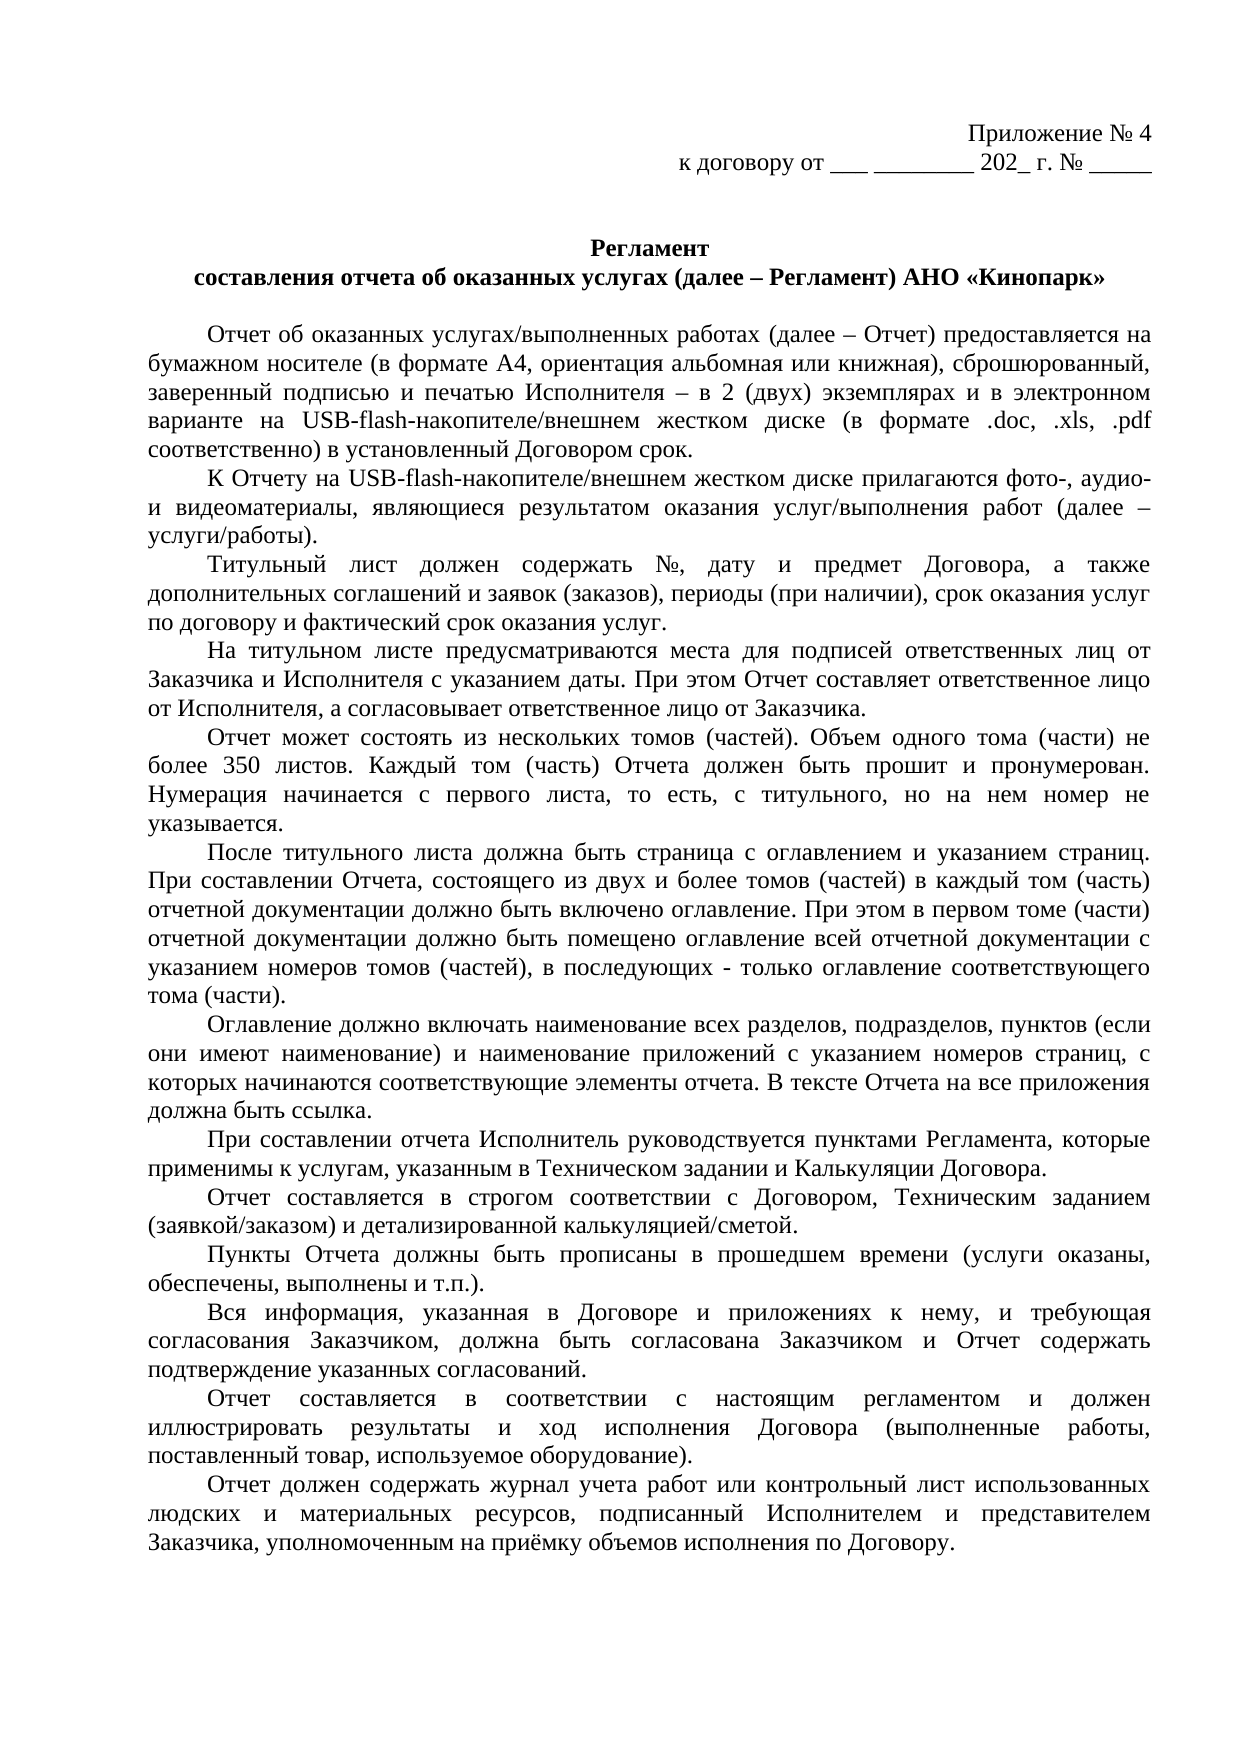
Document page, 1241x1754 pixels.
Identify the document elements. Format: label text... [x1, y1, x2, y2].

text Титульный лист должен содержать №, дату и предмет Договора, а также дополнительных соглашений и заявок (заказов), периоды (при наличии), срок оказания услуг по договору и фактический срок оказания услуг. [148, 549, 1152, 636]
text После титульного листа должна быть страница с оглавлением и указанием страниц. При составлении Отчета, состоящего из двух и более томов (частей) в каждый том (часть) отчетной документации должно быть включено оглавление. При этом в первом томе (части) отчетной документации должно быть помещено оглавление всей отчетной документации с указанием номеров томов (частей), в последующих - только оглавление соответствующего тома (части). [148, 837, 1152, 1009]
text К Отчету на USB-flash-накопителе/внешнем жестком диске прилагаются фото-, аудио- и видеоматериалы, являющиеся результатом оказания услуг/выполнения работ (далее – услуги/работы). [148, 463, 1152, 549]
text Регламент [148, 233, 1152, 262]
text составления отчета об оказанных услугах (далее – Регламент) АНО «Кинопарк» [148, 262, 1152, 291]
text Приложение № 4 [148, 118, 1152, 147]
text Пункты Отчета должны быть прописаны в прошедшем времени (услуги оказаны, обеспечены, выполнены и т.п.). [148, 1239, 1152, 1297]
text Отчет составляется в соответствии с настоящим регламентом и должен иллюстрировать результаты и ход исполнения Договора (выполненные работы, поставленный товар, используемое оборудование). [148, 1383, 1152, 1469]
text На титульном листе предусматриваются места для подписей ответственных лиц от Заказчика и Исполнителя с указанием даты. При этом Отчет составляет ответственное лицо от Исполнителя, а согласовывает ответственное лицо от Заказчика. [148, 636, 1152, 722]
text При составлении отчета Исполнитель руководствуется пунктами Регламента, которые применимы к услугам, указанным в Техническом задании и Калькуляции Договора. [148, 1124, 1152, 1182]
text к договору от ___ ________ 202_ г. № _____ [148, 147, 1152, 176]
text Отчет об оказанных услугах/выполненных работах (далее – Отчет) предоставляется на бумажном носителе (в формате А4, ориентация альбомная или книжная), сброшюрованный, заверенный подписью и печатью Исполнителя – в 2 (двух) экземплярах и в электронном варианте на USB-flash-накопителе/внешнем жестком диске (в формате .doc, .xls, .pdf соответственно) в установленный Договором срок. [148, 319, 1152, 463]
text Отчет составляется в строгом соответствии с Договором, Техническим заданием (заявкой/заказом) и детализированной калькуляцией/сметой. [148, 1182, 1152, 1239]
text Отчет должен содержать журнал учета работ или контрольный лист использованных людских и материальных ресурсов, подписанный Исполнителем и представителем Заказчика, уполномоченным на приёмку объемов исполнения по Договору. [148, 1469, 1152, 1556]
text Вся информация, указанная в Договоре и приложениях к нему, и требующая согласования Заказчиком, должна быть согласована Заказчиком и Отчет содержать подтверждение указанных согласований. [148, 1297, 1152, 1383]
text Отчет может состоять из нескольких томов (частей). Объем одного тома (части) не более 350 листов. Каждый том (часть) Отчета должен быть прошит и пронумерован. Нумерация начинается с первого листа, то есть, с титульного, но на нем номер не указывается. [148, 722, 1152, 837]
text Оглавление должно включать наименование всех разделов, подразделов, пунктов (если они имеют наименование) и наименование приложений с указанием номеров страниц, с которых начинаются соответствующие элементы отчета. В тексте Отчета на все приложения должна быть ссылка. [148, 1009, 1152, 1124]
